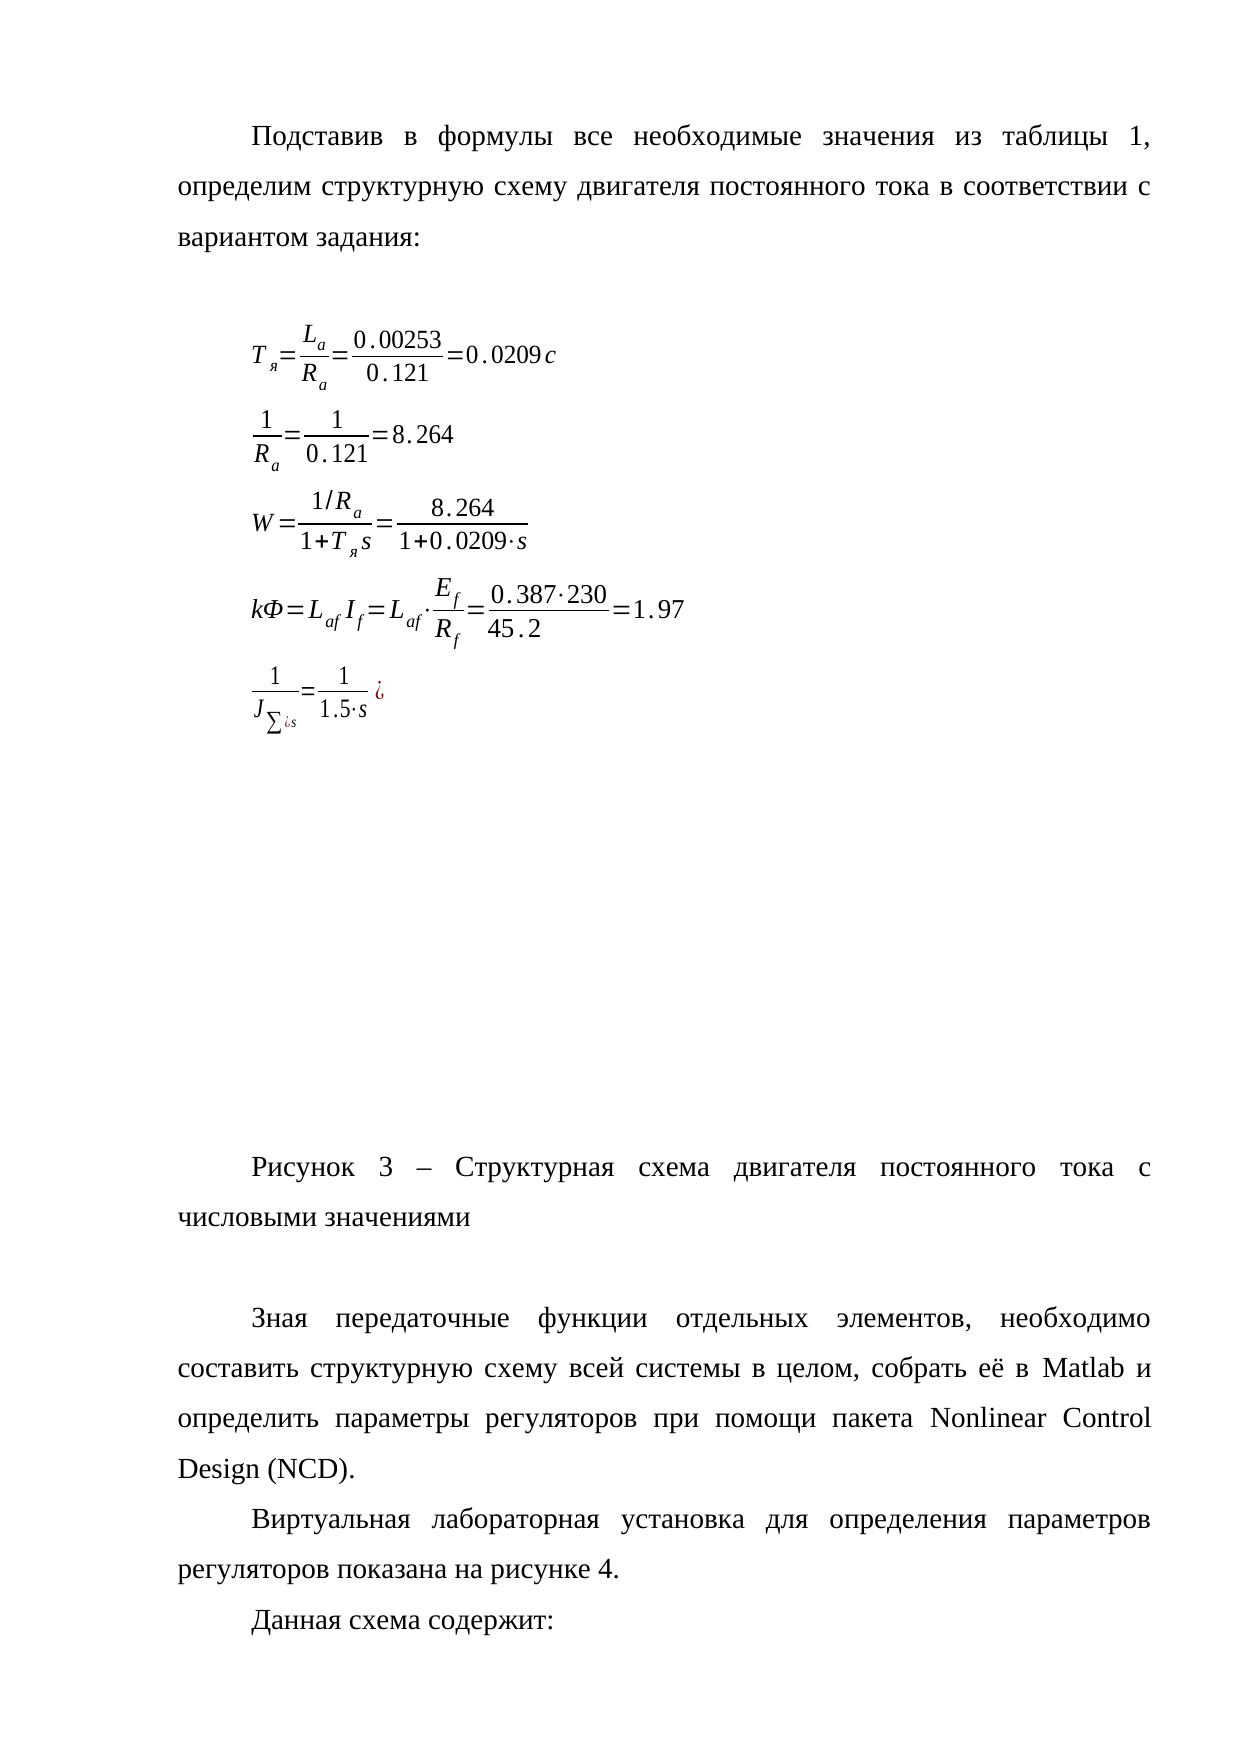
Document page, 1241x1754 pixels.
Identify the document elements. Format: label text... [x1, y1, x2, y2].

text Виртуальная лабораторная установка для определения параметров регуляторов показана на рисунке 4. [177, 1501, 1152, 1585]
text Подставив в формулы все необходимые значения из таблицы 1, определим структурную схему двигателя постоянного тока в соответствии с вариантом задания: [177, 118, 1152, 252]
text Данная схема содержит: [177, 1602, 1152, 1635]
text Рисунок 3 – Структурная схема двигателя постоянного тока с числовыми значениями [177, 1149, 1152, 1233]
text Зная передаточные функции отдельных элементов, необходимо составить структурную схему всей системы в целом, собрать её в Matlab и определить параметры регуляторов при помощи пакета Nonlinear Control Design (NCD). [177, 1300, 1152, 1484]
